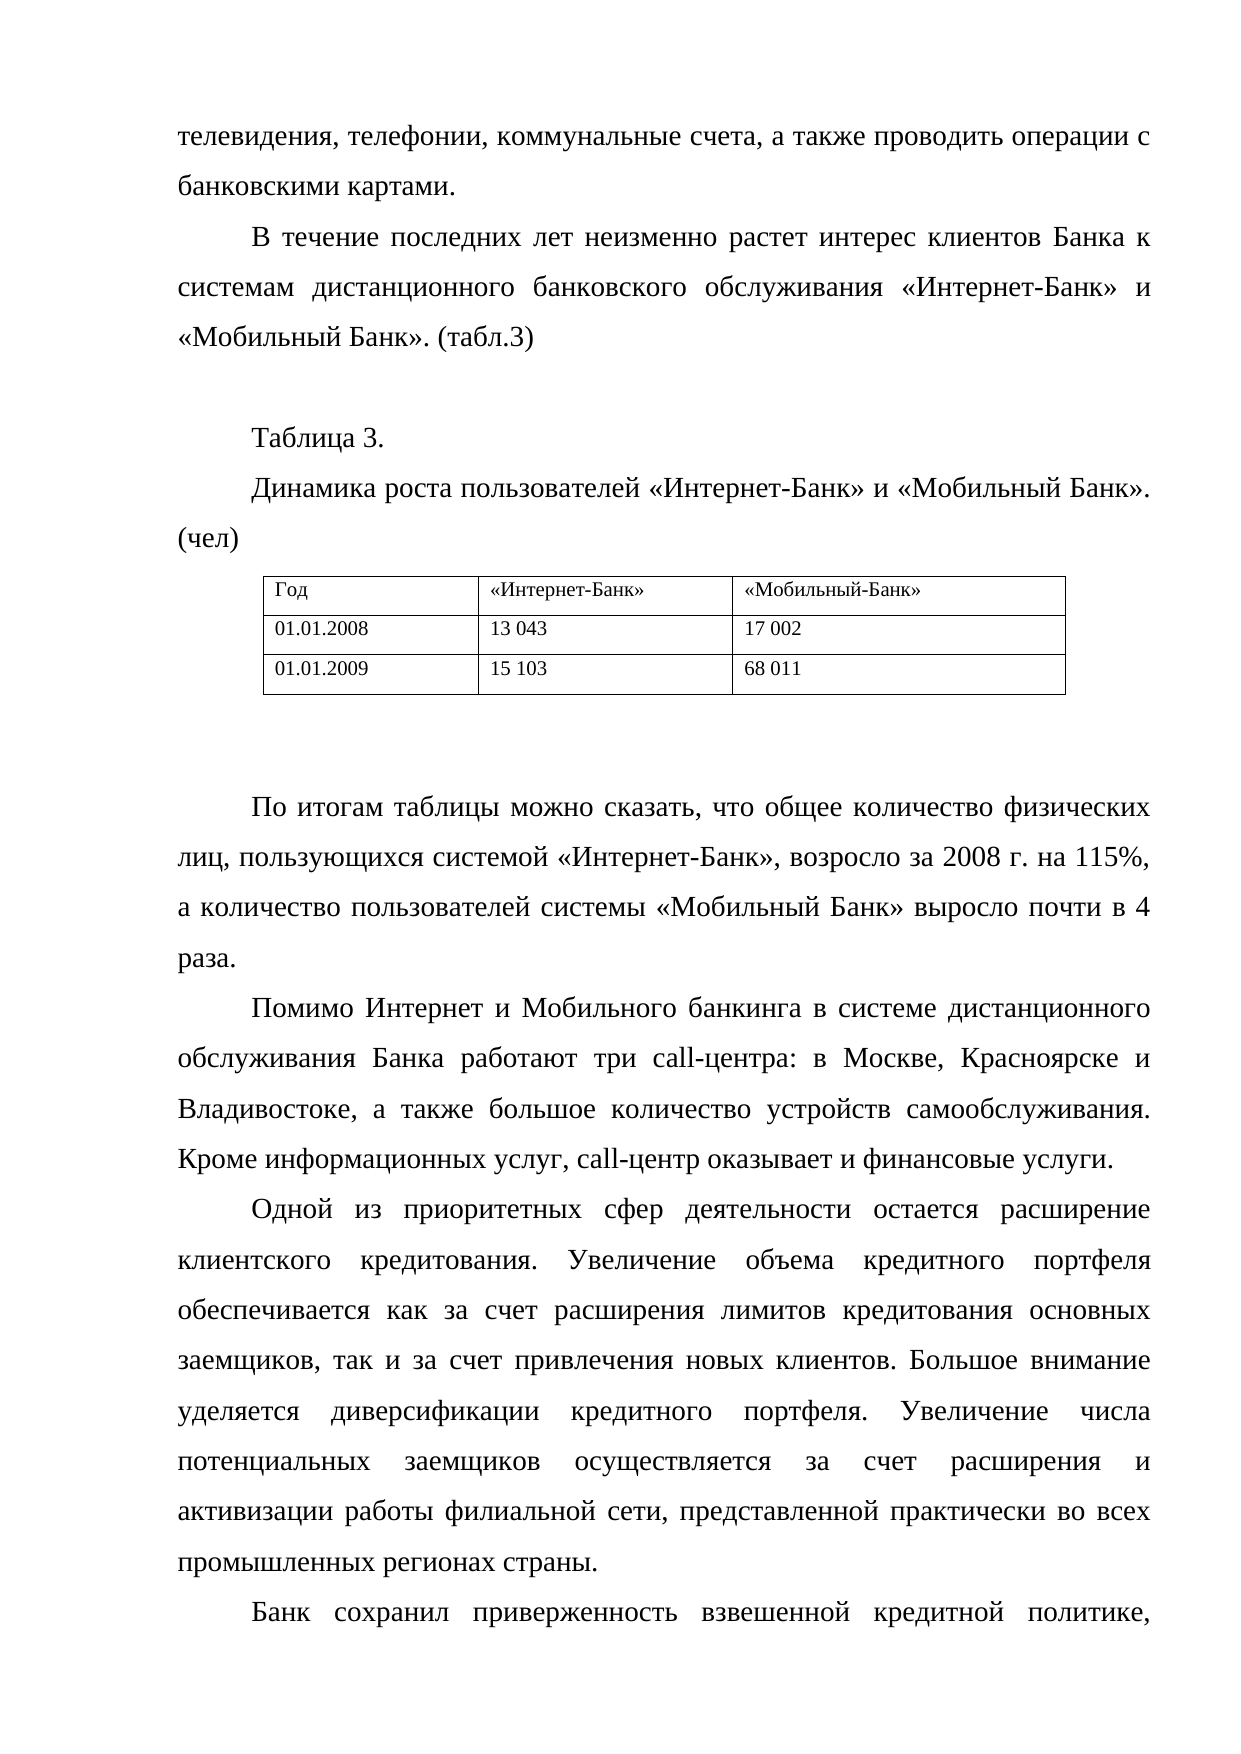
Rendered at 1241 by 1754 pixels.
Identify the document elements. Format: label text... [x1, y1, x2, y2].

text Помимо Интернет и Мобильного банкинга в системе дистанционного обслуживания Банка работают три call-центра: в Москве, Красноярске и Владивостоке, а также большое количество устройств самообслуживания. Кроме информационных услуг, сall-центр оказывает и финансовые услуги. [177, 990, 1152, 1175]
table_cell 68 011 [733, 655, 1065, 694]
text Одной из приоритетных сфер деятельности остается расширение клиентского кредитования. Увеличение объема кредитного портфеля обеспечивается как за счет расширения лимитов кредитования основных заемщиков, так и за счет привлечения новых клиентов. Большое внимание уделяется диверсификации кредитного портфеля. Увеличение числа потенциальных заемщиков осуществляется за счет расширения и активизации работы филиальной сети, представленной практически во всех промышленных регионах страны. [177, 1191, 1152, 1577]
text В течение последних лет неизменно растет интерес клиентов Банка к системам дистанционного банковского обслуживания «Интернет-Банк» и «Мобильный Банк». (табл.3) [177, 219, 1152, 353]
table_cell 01.01.2008 [264, 616, 478, 654]
table_cell 01.01.2009 [264, 655, 478, 694]
table_header «Мобильный-Банк» [733, 577, 1065, 615]
table_header «Интернет-Банк» [479, 577, 732, 615]
table_cell 13 043 [479, 616, 732, 654]
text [177, 1594, 1152, 1627]
text По итогам таблицы можно сказать, что общее количество физических лиц, пользующихся системой «Интернет-Банк», возросло за . на 115%, а количество пользователей системы «Мобильный Банк» выросло почти в 4 раза. [177, 789, 1152, 973]
text Таблица 3. [177, 420, 1152, 453]
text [177, 118, 1152, 202]
table_header Год [264, 577, 478, 615]
table_cell 15 103 [479, 655, 732, 694]
text Динамика роста пользователей «Интернет-Банк» и «Мобильный Банк».(чел) [177, 470, 1152, 554]
table_cell 17 002 [733, 616, 1065, 654]
